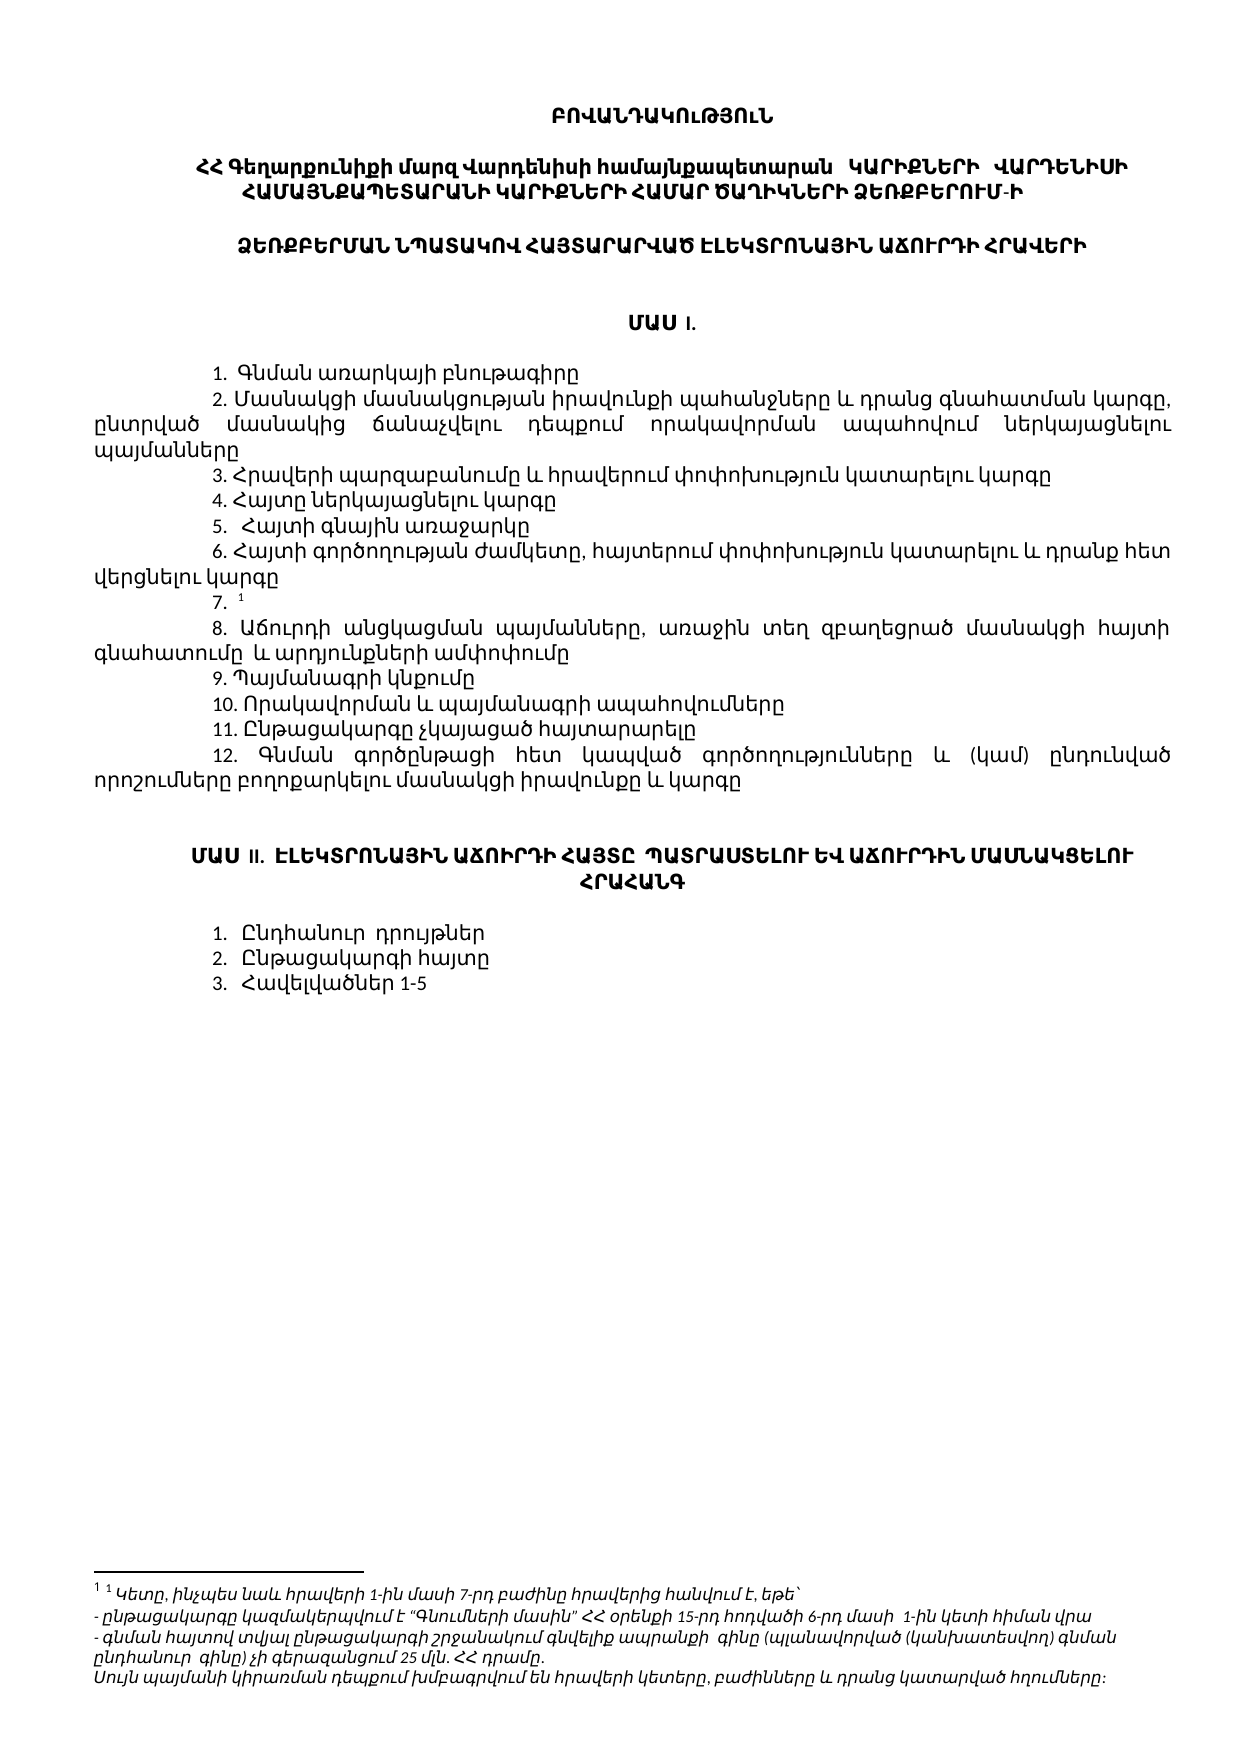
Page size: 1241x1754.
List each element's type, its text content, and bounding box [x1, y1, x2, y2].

text 11. Ընթացակարգը չկայացած հայտարարելը [94, 716, 1171, 742]
text 7. 1 [94, 589, 1171, 615]
text 10. Որակավորման և պայմանագրի ապահովումները [94, 691, 1171, 716]
text 9. Պայմանագրի կնքումը [94, 666, 1171, 691]
text 5. Հայտի գնային առաջարկը [94, 513, 1171, 538]
text 1. Գնման առարկայի բնութագիրը [94, 361, 1171, 386]
text ՄԱՍ II. ԷԼԵԿՏՐՈՆԱՅԻՆ ԱՃՈԻՐԴԻ ՀԱՅՏԸ ՊԱՏՐԱՍՏԵԼՈՒ ԵՎ ԱՃՈՒՐԴԻՆ ՄԱՍՆԱԿՑԵԼՈՒ ՀՐԱՀԱՆԳ [94, 843, 1171, 894]
text 4. Հայտը ներկայացնելու կարգը [94, 488, 1171, 513]
text 2. Մասնակցի մասնակցության իրավունքի պահանջները և դրանց գնահատման կարգը, ընտրված մասնակից ճանաչվելու դեպքում որակավորման ապահովում ներկայացնելու պայմանները [94, 386, 1171, 462]
text 3. Հրավերի պարզաբանումը և հրավերում փոփոխություն կատարելու կարգը [94, 462, 1171, 488]
text ՀՀ Գեղարքունիքի մարզ Վարդենիսի համայնքապետարան ԿԱՐԻՔՆԵՐԻ ՎԱՐԴԵՆԻՍԻ ՀԱՄԱՅՆՔԱՊԵՏԱՐԱՆԻ ԿԱՐԻՔՆԵՐԻ ՀԱՄԱՐ ԾԱՂԻԿՆԵՐԻ ՁԵՌՔԲԵՐՈՒՄ-Ի [94, 154, 1171, 205]
text 1. Ընդհանուր դրույթներ [94, 920, 1171, 945]
text 2. Ընթացակարգի հայտը [94, 945, 1171, 971]
text ԲՈՎԱՆԴԱԿՈւԹՅՈւՆ [94, 103, 1171, 128]
text 6. Հայտի գործողության ժամկետը, հայտերում փոփոխություն կատարելու և դրանք հետ վերցնելու կարգը [94, 538, 1171, 589]
text 12. Գնման գործընթացի հետ կապված գործողությունները և (կամ) ընդունված որոշումները բողոքարկելու մասնակցի իրավունքը և կարգը [94, 742, 1171, 793]
text ՁԵՌՔԲԵՐՄԱՆ ՆՊԱՏԱԿՈՎ ՀԱՅՏԱՐԱՐՎԱԾ ԷԼԵԿՏՐՈՆԱՅԻՆ ԱՃՈՒՐԴԻ ՀՐԱՎԵՐԻ [94, 233, 1171, 259]
text 8. Աճուրդի անցկացման պայմանները, առաջին տեղ զբաղեցրած մասնակցի հայտի գնահատումը և արդյունքների ամփոփումը [94, 615, 1171, 666]
text ՄԱՍ I. [94, 310, 1171, 335]
text 3. Հավելվածներ 1-5 [94, 971, 1171, 996]
